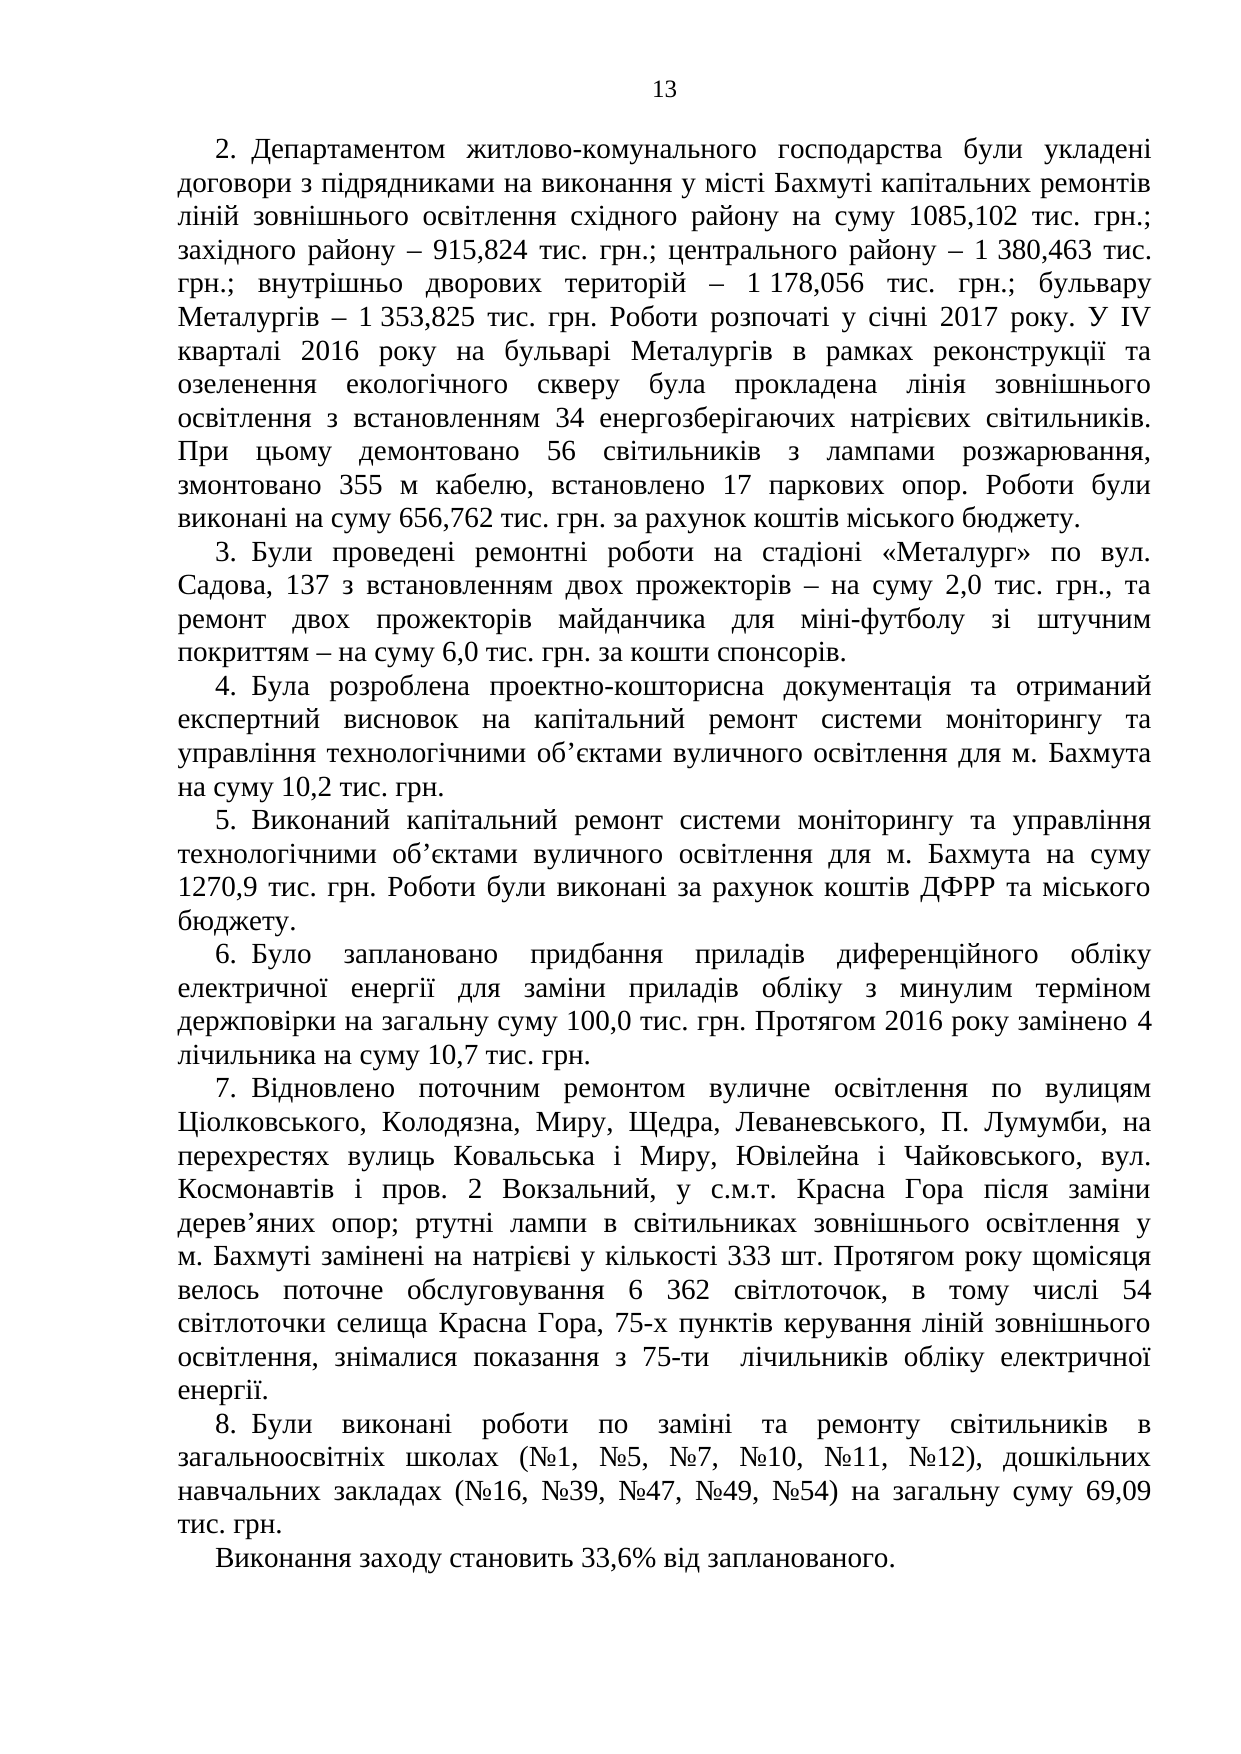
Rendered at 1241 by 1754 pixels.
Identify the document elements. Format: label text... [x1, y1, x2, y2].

list Департаментом житлово-комунального господарства були укладені договори з підрядниками на виконання у місті Бахмуті капітальних ремонтів ліній зовнішнього освітлення східного району на суму 1085,102 тис. грн.; західного району – 915,824 тис. грн.; центрального району – 1 380,463 тис. грн.; внутрішньо дворових територій – 1 178,056 тис. грн.; бульвару Металургів – 1 353,825 тис. грн. Роботи розпочаті у січні 2017 року. У ІV кварталі 2016 року на бульварі Металургів в рамках реконструкції та озеленення екологічного скверу була прокладена лінія зовнішнього освітлення з встановленням 34 енергозберігаючих натрієвих світильників. При цьому демонтовано 56 світильників з лампами розжарювання, змонтовано 355 м кабелю, встановлено 17 паркових опор. Роботи були виконані на суму 656,762 тис. грн. за рахунок коштів міського бюджету. [177, 131, 1152, 534]
list Були проведені ремонтні роботи на стадіоні «Металург» по вул. Садова, 137 з встановленням двох прожекторів – на суму 2,0 тис. грн., та ремонт двох прожекторів майданчика для міні-футболу зі штучним покриттям – на суму 6,0 тис. грн. за кошти спонсорів. [177, 534, 1152, 668]
list Були виконані роботи по заміні та ремонту світильників в загальноосвітніх школах (№1, №5, №7, №10, №11, №12), дошкільних навчальних закладах (№16, №39, №47, №49, №54) на загальну суму 69,09 тис. грн. [177, 1406, 1152, 1540]
list Було заплановано придбання приладів диференційного обліку електричної енергії для заміни приладів обліку з минулим терміном держповірки на загальну суму 100,0 тис. грн. Протягом 2016 року замінено 4 лічильника на суму 10,7 тис. грн. [177, 936, 1152, 1071]
list Відновлено поточним ремонтом вуличне освітлення по вулицям Ціолковського, Колодязна, Миру, Щедра, Леваневського, П. Лумумби, на перехрестях вулиць Ковальська і Миру, Ювілейна і Чайковського, вул. Космонавтів і пров. 2 Вокзальний, у с.м.т. Красна Гора після заміни дерев’яних опор; ртутні лампи в світильниках зовнішнього освітлення у м. Бахмуті замінені на натрієві у кількості 333 шт. Протягом року щомісяця велось поточне обслуговування 6 362 світлоточок, в тому числі 54 світлоточки селища Красна Гора, 75-х пунктів керування ліній зовнішнього освітлення, знімалися показання з 75-ти лічильників обліку електричної енергії. [177, 1071, 1152, 1406]
list Була розроблена проектно-кошторисна документація та отриманий експертний висновок на капітальний ремонт системи моніторингу та управління технологічними об’єктами вуличного освітлення для м. Бахмута на суму 10,2 тис. грн. [177, 668, 1152, 802]
text Виконання заходу становить 33,6% від запланованого. [215, 1540, 1152, 1574]
list Виконаний капітальний ремонт системи моніторингу та управління технологічними об’єктами вуличного освітлення для м. Бахмута на суму 1270,9 тис. грн. Роботи були виконані за рахунок коштів ДФРР та міського бюджету. [177, 802, 1152, 936]
